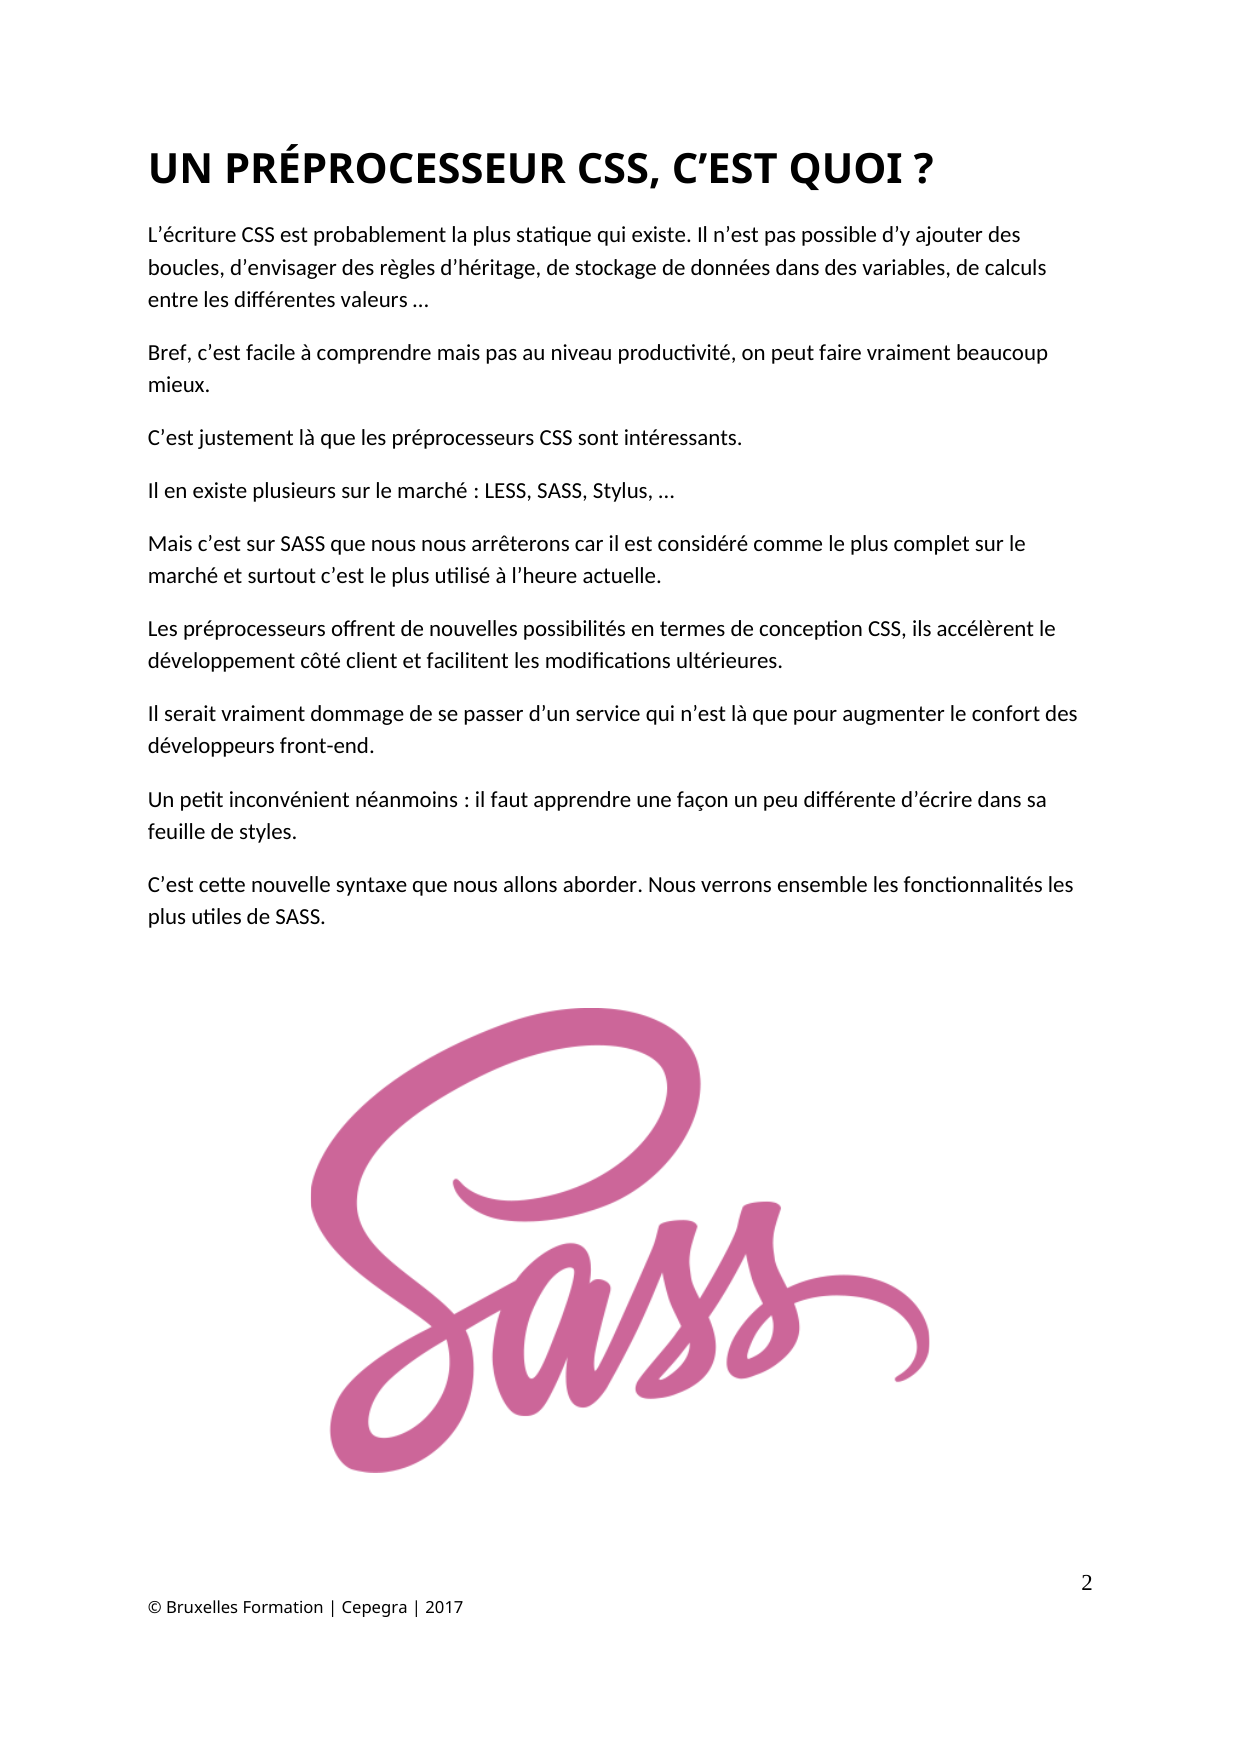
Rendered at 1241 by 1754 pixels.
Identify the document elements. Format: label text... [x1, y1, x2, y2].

text Il serait vraiment dommage de se passer d’un service qui n’est là que pour augmenter le confort des développeurs front-end. [148, 699, 1093, 760]
text Mais c’est sur SASS que nous nous arrêterons car il est considéré comme le plus complet sur le marché et surtout c’est le plus utilisé à l’heure actuelle. [148, 529, 1093, 589]
text L’écriture CSS est probablement la plus statique qui existe. Il n’est pas possible d’y ajouter des boucles, d’envisager des règles d’héritage, de stockage de données dans des variables, de calculs entre les différentes valeurs … [148, 220, 1093, 313]
text Il en existe plusieurs sur le marché : LESS, SASS, Stylus, … [148, 476, 1093, 504]
text Un petit inconvénient néanmoins : il faut apprendre une façon un peu différente d’écrire dans sa feuille de styles. [148, 785, 1093, 845]
subtitle Un préprocesseur CSS, c’est quoi ? [148, 139, 1093, 195]
picture [310, 1008, 930, 1473]
text C’est justement là que les préprocesseurs CSS sont intéressants. [148, 423, 1093, 451]
text C’est cette nouvelle syntaxe que nous allons aborder. Nous verrons ensemble les fonctionnalités les plus utiles de SASS. [148, 870, 1093, 930]
text Bref, c’est facile à comprendre mais pas au niveau productivité, on peut faire vraiment beaucoup mieux. [148, 338, 1093, 398]
text Les préprocesseurs offrent de nouvelles possibilités en termes de conception CSS, ils accélèrent le développement côté client et facilitent les modifications ultérieures. [148, 614, 1093, 674]
